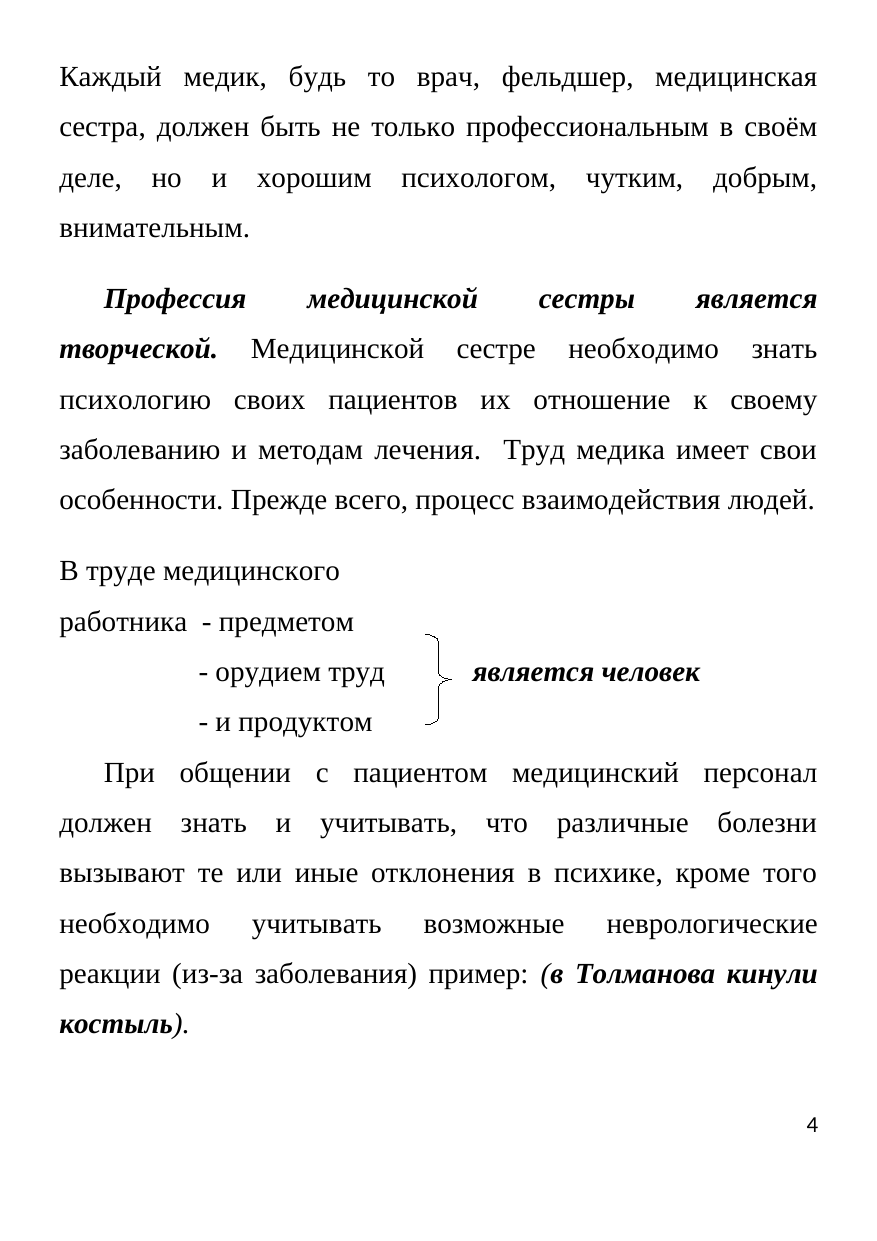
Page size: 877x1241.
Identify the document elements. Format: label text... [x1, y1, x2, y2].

text Профессия медицинской сестры является творческой. Медицинской сестре необходимо знать психологию своих пациентов их отношение к своему заболеванию и методам лечения. Труд медика имеет свои особенности. Прежде всего, процесс взаимодействия людей. [59, 281, 818, 516]
text При общении с пациентом медицинский персонал должен знать и учитывать, что различные болезни вызывают те или иные отклонения в психике, кроме того необходимо учитывать возможные неврологические реакции (из-за заболевания) пример: (в Толманова кинули костыль). [59, 755, 818, 1040]
text В труде медицинского [59, 553, 818, 587]
text работника - предметом [59, 604, 818, 637]
text - и продуктом [59, 704, 818, 738]
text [59, 59, 818, 243]
text - орудием труд является человек [59, 654, 818, 688]
